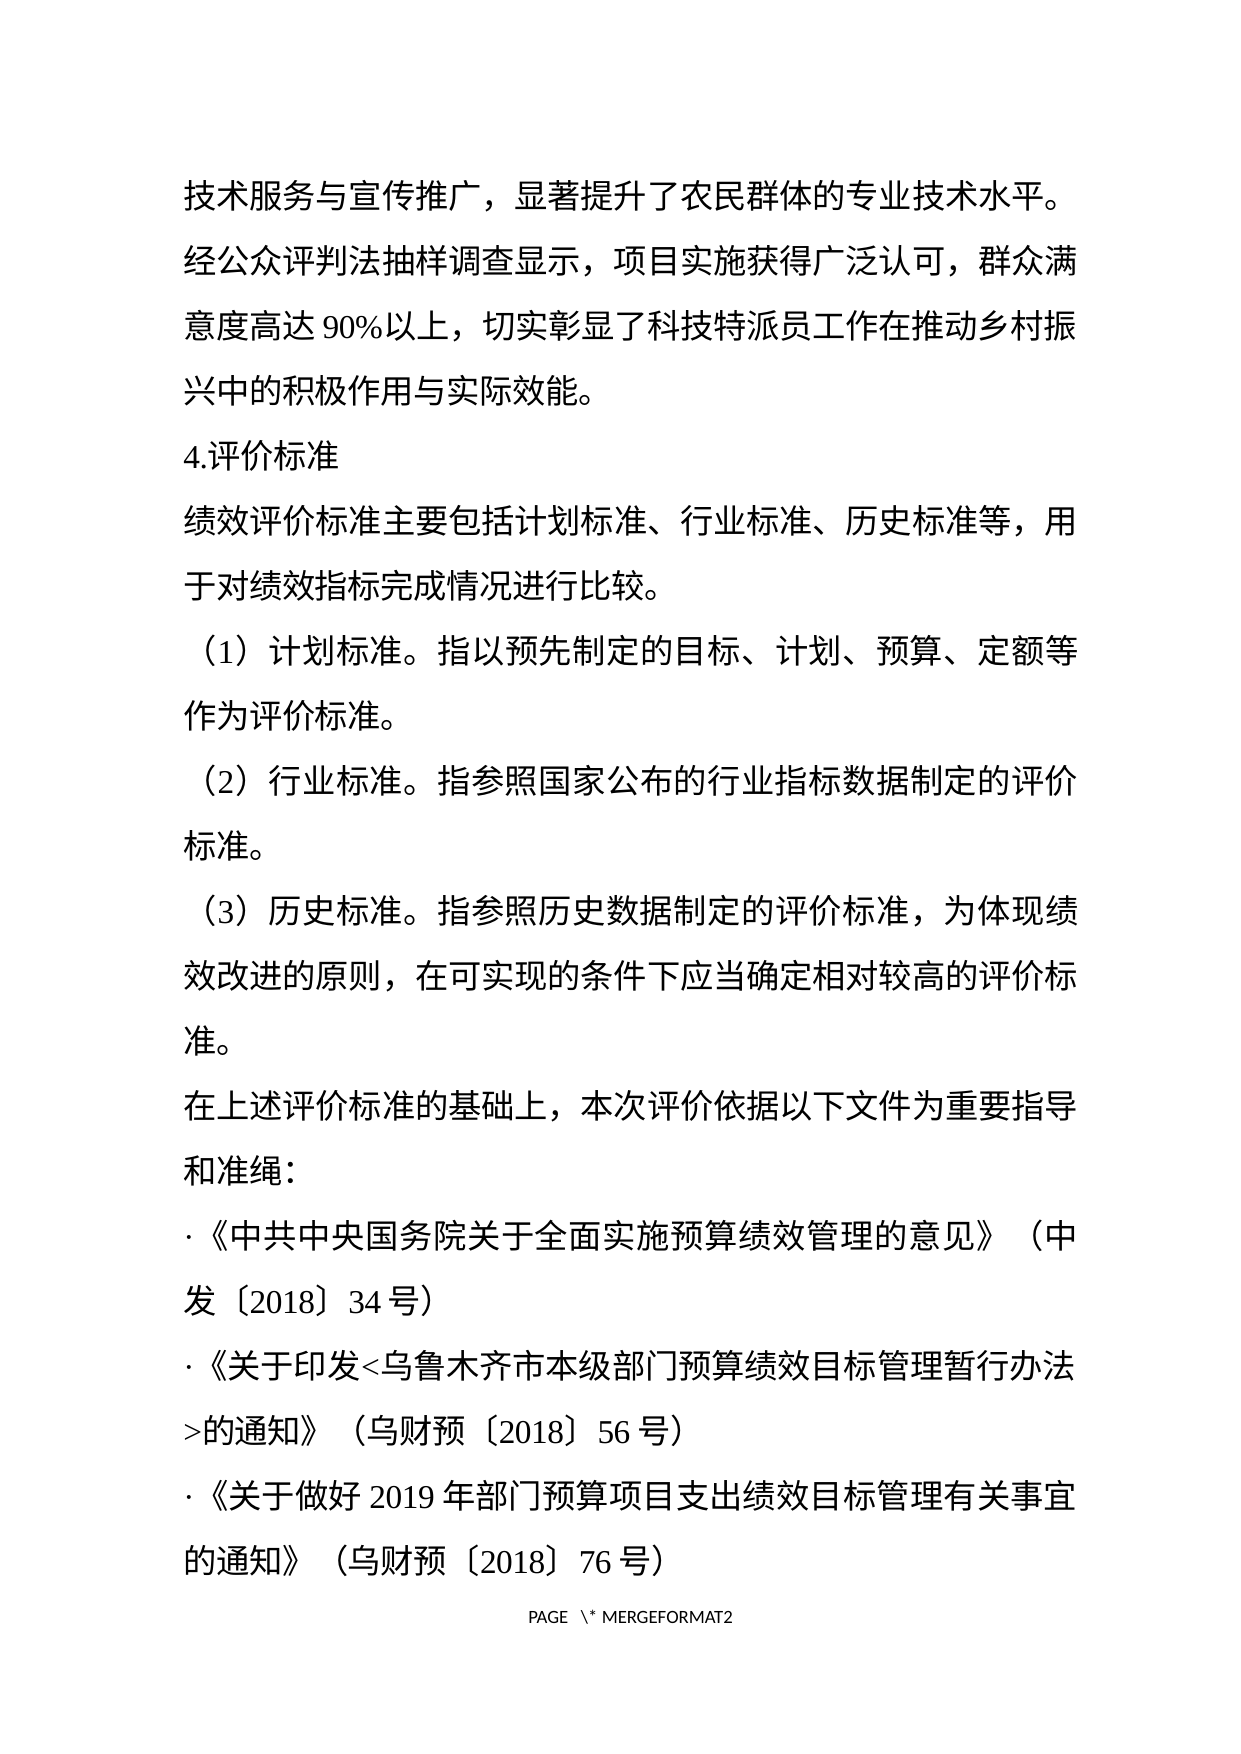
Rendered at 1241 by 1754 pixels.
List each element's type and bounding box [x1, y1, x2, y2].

text [183, 162, 1078, 1592]
